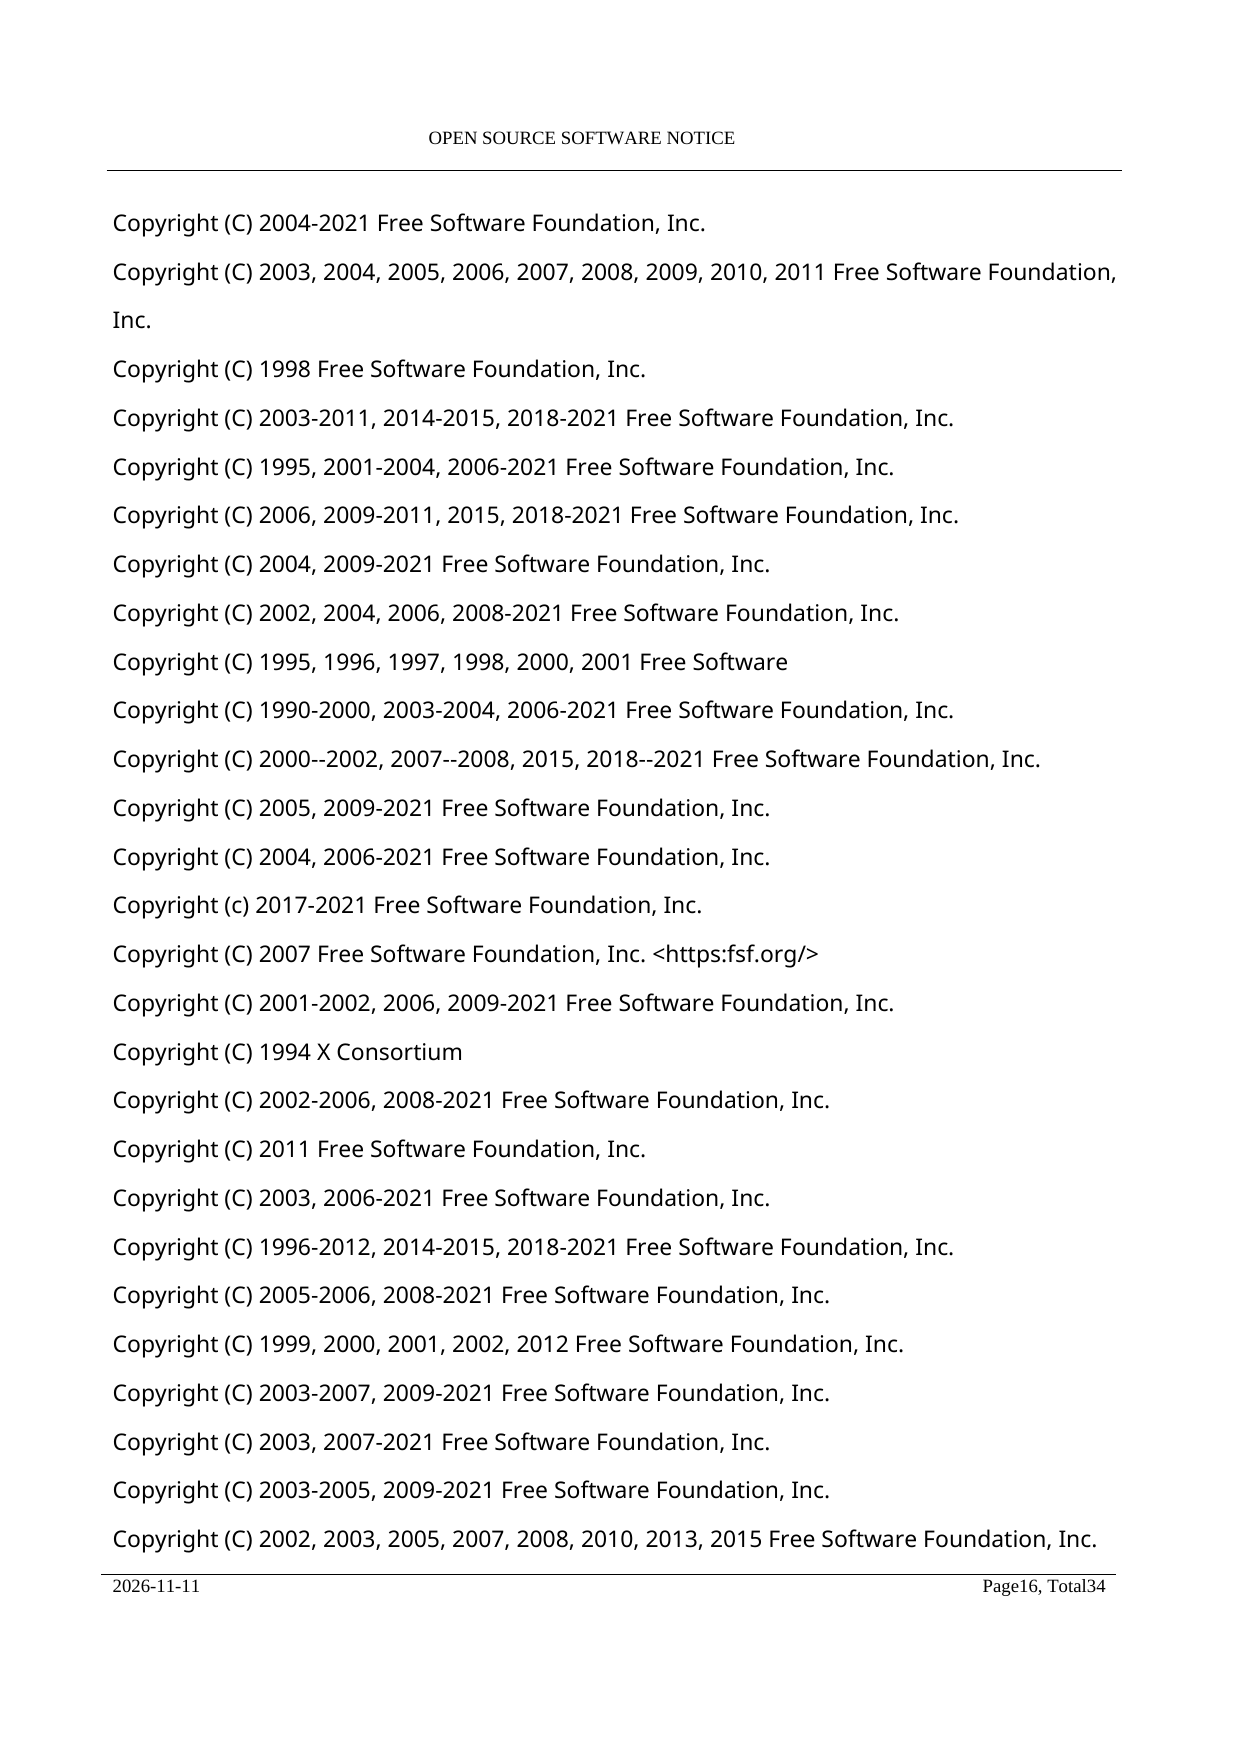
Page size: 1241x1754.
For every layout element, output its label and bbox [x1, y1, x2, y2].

text [112, 206, 1128, 1555]
